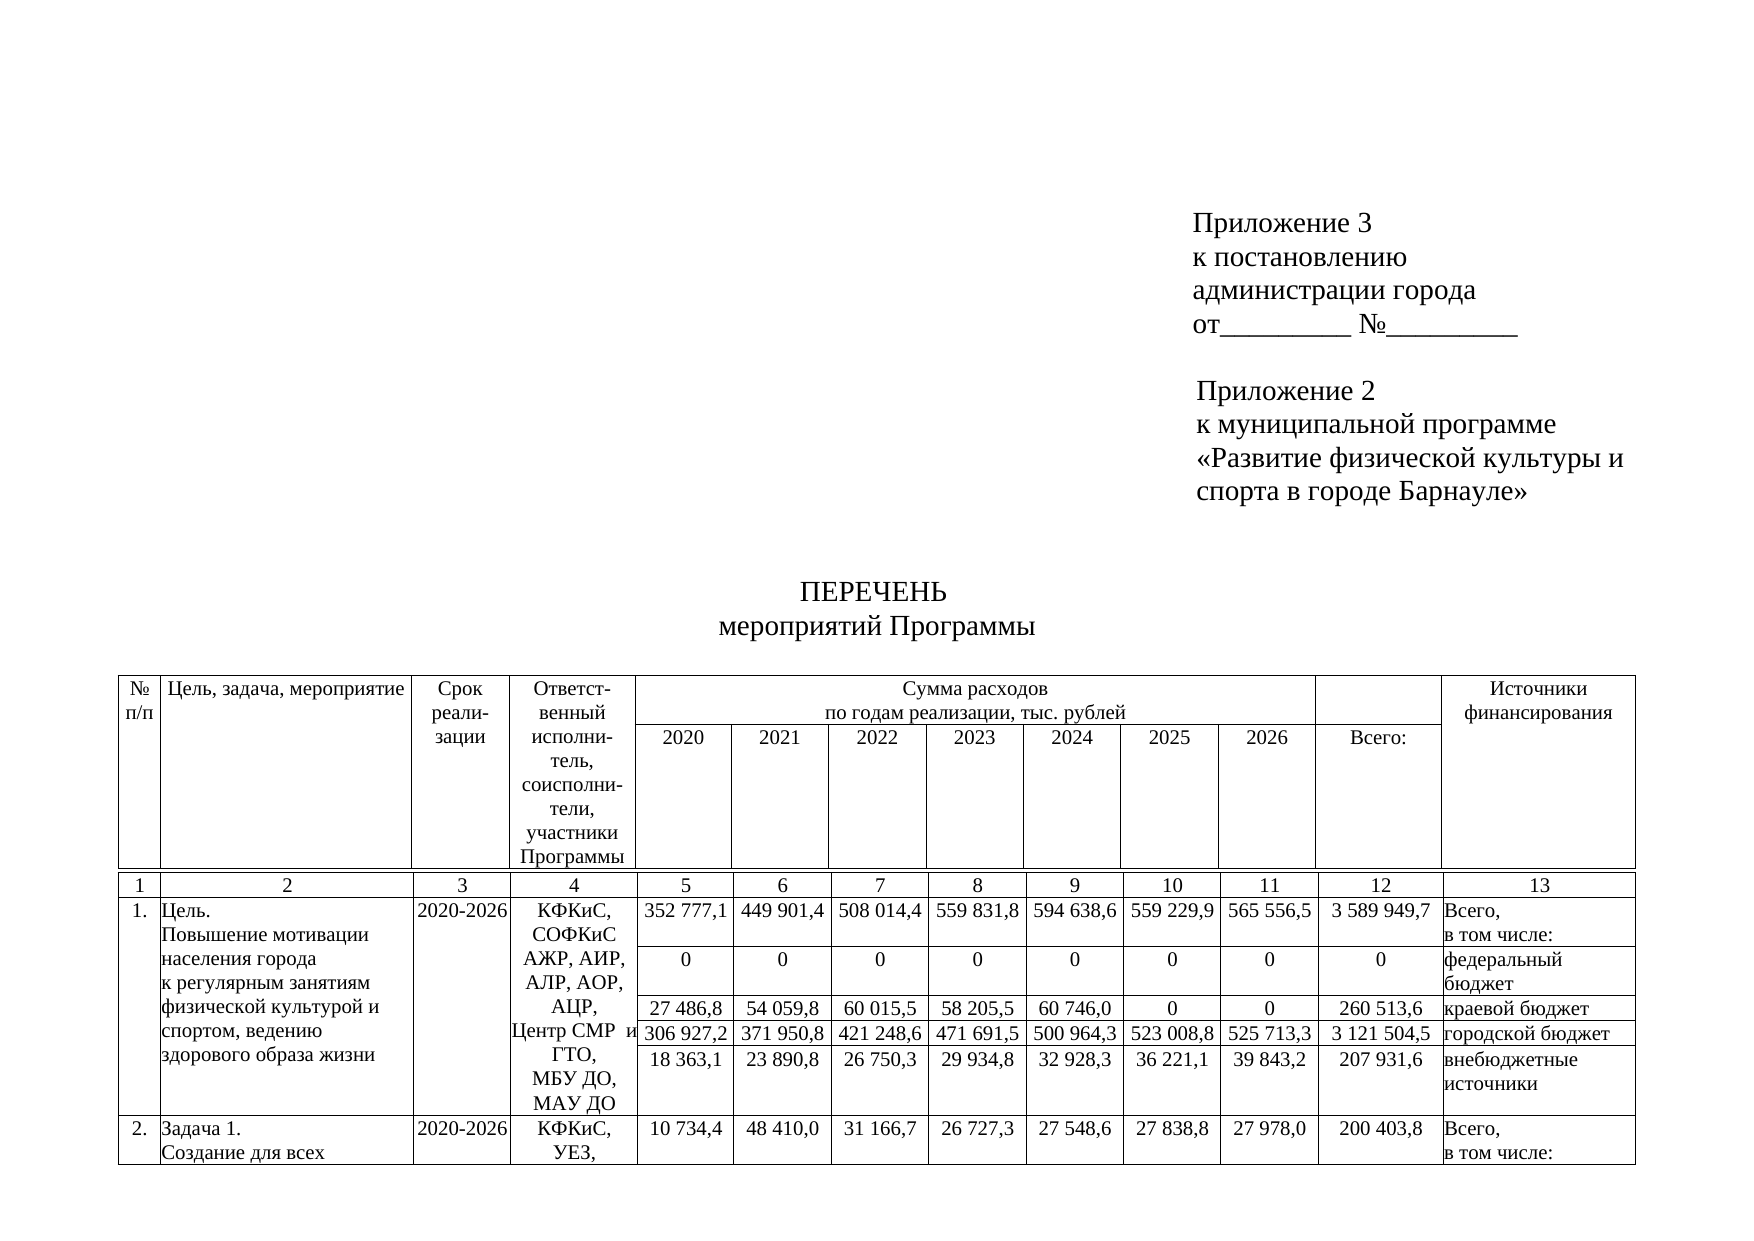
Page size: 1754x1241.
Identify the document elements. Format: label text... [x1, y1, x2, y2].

table_header 7 [832, 873, 928, 897]
table_cell 0 [1221, 947, 1318, 995]
table_cell 60 015,5 [832, 996, 928, 1020]
table_cell 27 548,6 [1027, 1116, 1123, 1164]
table_header 4 [511, 873, 637, 897]
table_header [1316, 676, 1441, 724]
table_cell 2025 [1121, 725, 1218, 868]
table_cell 2022 [829, 725, 926, 868]
table_cell 207 931,6 [1319, 1046, 1443, 1114]
table_cell 3 121 504,5 [1319, 1021, 1443, 1045]
table_cell внебюджетные источники [1444, 1046, 1635, 1114]
table_cell Всего, в том числе: [1444, 1116, 1635, 1164]
table_cell 352 777,1 [638, 898, 733, 946]
table_cell Цель. Повышение мотивации населения города к регулярным занятиям физической культурой и спортом, ведению здорового образа жизни [161, 898, 413, 1114]
text ПЕРЕЧЕНЬ мероприятий Программы [118, 574, 1636, 641]
table_cell 26 727,3 [929, 1116, 1026, 1164]
table_cell 594 638,6 [1027, 898, 1123, 946]
table_cell 0 [1319, 947, 1443, 995]
table_header 10 [1124, 873, 1220, 897]
table_cell 559 831,8 [929, 898, 1026, 946]
table_cell 54 059,8 [734, 996, 831, 1020]
table_header 8 [929, 873, 1026, 897]
table_header 13 [1444, 873, 1635, 897]
table_cell 200 403,8 [1319, 1116, 1443, 1164]
table_cell 32 928,3 [1027, 1046, 1123, 1114]
table_header Источники финансирования [1442, 676, 1635, 868]
table_cell 58 205,5 [929, 996, 1026, 1020]
table_header 3 [414, 873, 510, 897]
table_cell 559 229,9 [1124, 898, 1220, 946]
table_header 6 [734, 873, 831, 897]
table_cell 0 [734, 947, 831, 995]
table_cell 260 513,6 [1319, 996, 1443, 1020]
table_header 12 [1319, 873, 1443, 897]
table_header Цель, задача, мероприятие [161, 676, 411, 868]
table_cell Всего: [1316, 725, 1441, 868]
table_cell 0 [1027, 947, 1123, 995]
table_cell 10 734,4 [638, 1116, 733, 1164]
table_cell 18 363,1 [638, 1046, 733, 1114]
table_cell Всего, в том числе: [1444, 898, 1635, 946]
table_cell 26 750,3 [832, 1046, 928, 1114]
table_cell 48 410,0 [734, 1116, 831, 1164]
table_cell 27 486,8 [638, 996, 733, 1020]
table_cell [161, 1116, 413, 1164]
table_cell 2020 [636, 725, 731, 868]
table_cell 1. [119, 898, 160, 1114]
table_cell 27 838,8 [1124, 1116, 1220, 1164]
text Приложение 2 к муниципальной программе «Развитие физической культуры и спорта в городе Барнауле» [1196, 373, 1636, 507]
table_cell 2. [119, 1116, 160, 1164]
table_cell 523 008,8 [1124, 1021, 1220, 1045]
table_cell федеральный бюджет [1444, 947, 1635, 995]
table_header Сумма расходов по годам реализации, тыс. рублей [636, 676, 1315, 724]
table_cell 0 [832, 947, 928, 995]
table_cell 2024 [1024, 725, 1120, 868]
table_header Приложение 3 к постановлению администрации города от_________ №_________ [1181, 205, 1647, 339]
table_cell КФКиС, СОФКиС АЖР, АИР, АЛР, АОР, АЦР, Центр СМР и ГТО, МБУ ДО, МАУ ДО [511, 898, 637, 1114]
table_cell 0 [1221, 996, 1318, 1020]
table_cell 3 589 949,7 [1319, 898, 1443, 946]
table_cell 371 950,8 [734, 1021, 831, 1045]
table_cell 39 843,2 [1221, 1046, 1318, 1114]
table_cell 31 166,7 [832, 1116, 928, 1164]
table_header Ответст-венный исполни-тель, соисполни- тели, участники Программы [510, 676, 635, 868]
table_cell 2026 [1219, 725, 1315, 868]
table_cell городской бюджет [1444, 1021, 1635, 1045]
table_cell 60 746,0 [1027, 996, 1123, 1020]
table_cell 0 [1124, 996, 1220, 1020]
table_cell 525 713,3 [1221, 1021, 1318, 1045]
table_cell 508 014,4 [832, 898, 928, 946]
table_cell краевой бюджет [1444, 996, 1635, 1020]
table_cell 500 964,3 [1027, 1021, 1123, 1045]
table_cell 2020-2026 [414, 1116, 510, 1164]
table_cell 2020-2026 [414, 898, 510, 1114]
table_cell 0 [1124, 947, 1220, 995]
table_header 11 [1221, 873, 1318, 897]
table_cell 36 221,1 [1124, 1046, 1220, 1114]
table_cell 421 248,6 [832, 1021, 928, 1045]
table_header 9 [1027, 873, 1123, 897]
table_cell 0 [929, 947, 1026, 995]
table_header № п/п [119, 676, 160, 868]
table_header 1 [119, 873, 160, 897]
table_cell 2023 [927, 725, 1023, 868]
table_cell 306 927,2 [638, 1021, 733, 1045]
table_cell 565 556,5 [1221, 898, 1318, 946]
table_cell 29 934,8 [929, 1046, 1026, 1114]
table_cell 27 978,0 [1221, 1116, 1318, 1164]
table_cell 449 901,4 [734, 898, 831, 946]
table_cell 471 691,5 [929, 1021, 1026, 1045]
table_header 5 [638, 873, 733, 897]
table_cell 2021 [732, 725, 828, 868]
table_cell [511, 1116, 637, 1164]
table_header Срок реали-зации [412, 676, 509, 868]
table_cell 0 [638, 947, 733, 995]
table_cell 23 890,8 [734, 1046, 831, 1114]
table_header 2 [161, 873, 413, 897]
